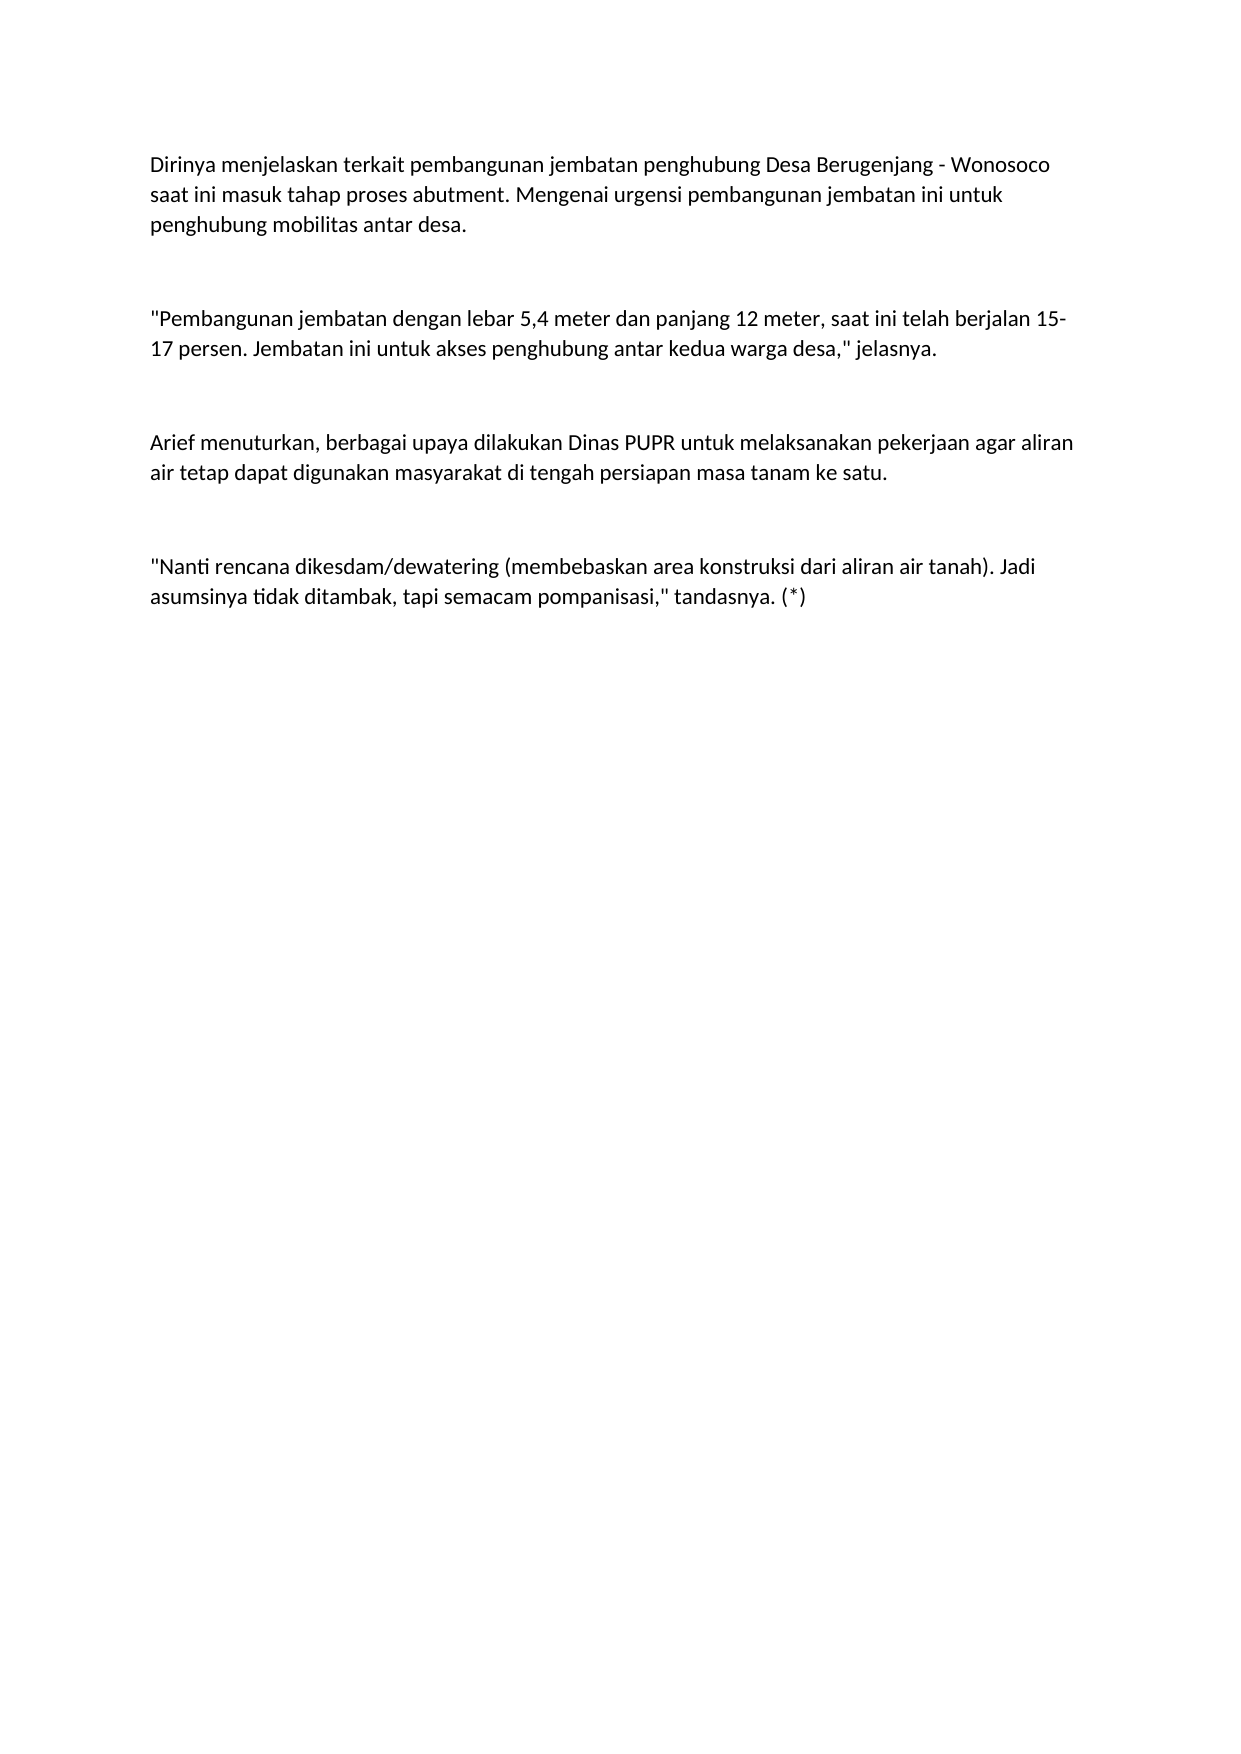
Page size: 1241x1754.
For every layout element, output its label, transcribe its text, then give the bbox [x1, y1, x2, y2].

text Dirinya menjelaskan terkait pembangunan jembatan penghubung Desa Berugenjang - Wonosoco saat ini masuk tahap proses abutment. Mengenai urgensi pembangunan jembatan ini untuk penghubung mobilitas antar desa. [150, 150, 1090, 238]
text Arief menuturkan, berbagai upaya dilakukan Dinas PUPR untuk melaksanakan pekerjaan agar aliran air tetap dapat digunakan masyarakat di tengah persiapan masa tanam ke satu. [150, 428, 1090, 486]
text "Pembangunan jembatan dengan lebar 5,4 meter dan panjang 12 meter, saat ini telah berjalan 15-17 persen. Jembatan ini untuk akses penghubung antar kedua warga desa," jelasnya. [150, 304, 1090, 362]
text "Nanti rencana dikesdam/dewatering (membebaskan area konstruksi dari aliran air tanah). Jadi asumsinya tidak ditambak, tapi semacam pompanisasi," tandasnya. (*) [150, 552, 1090, 610]
